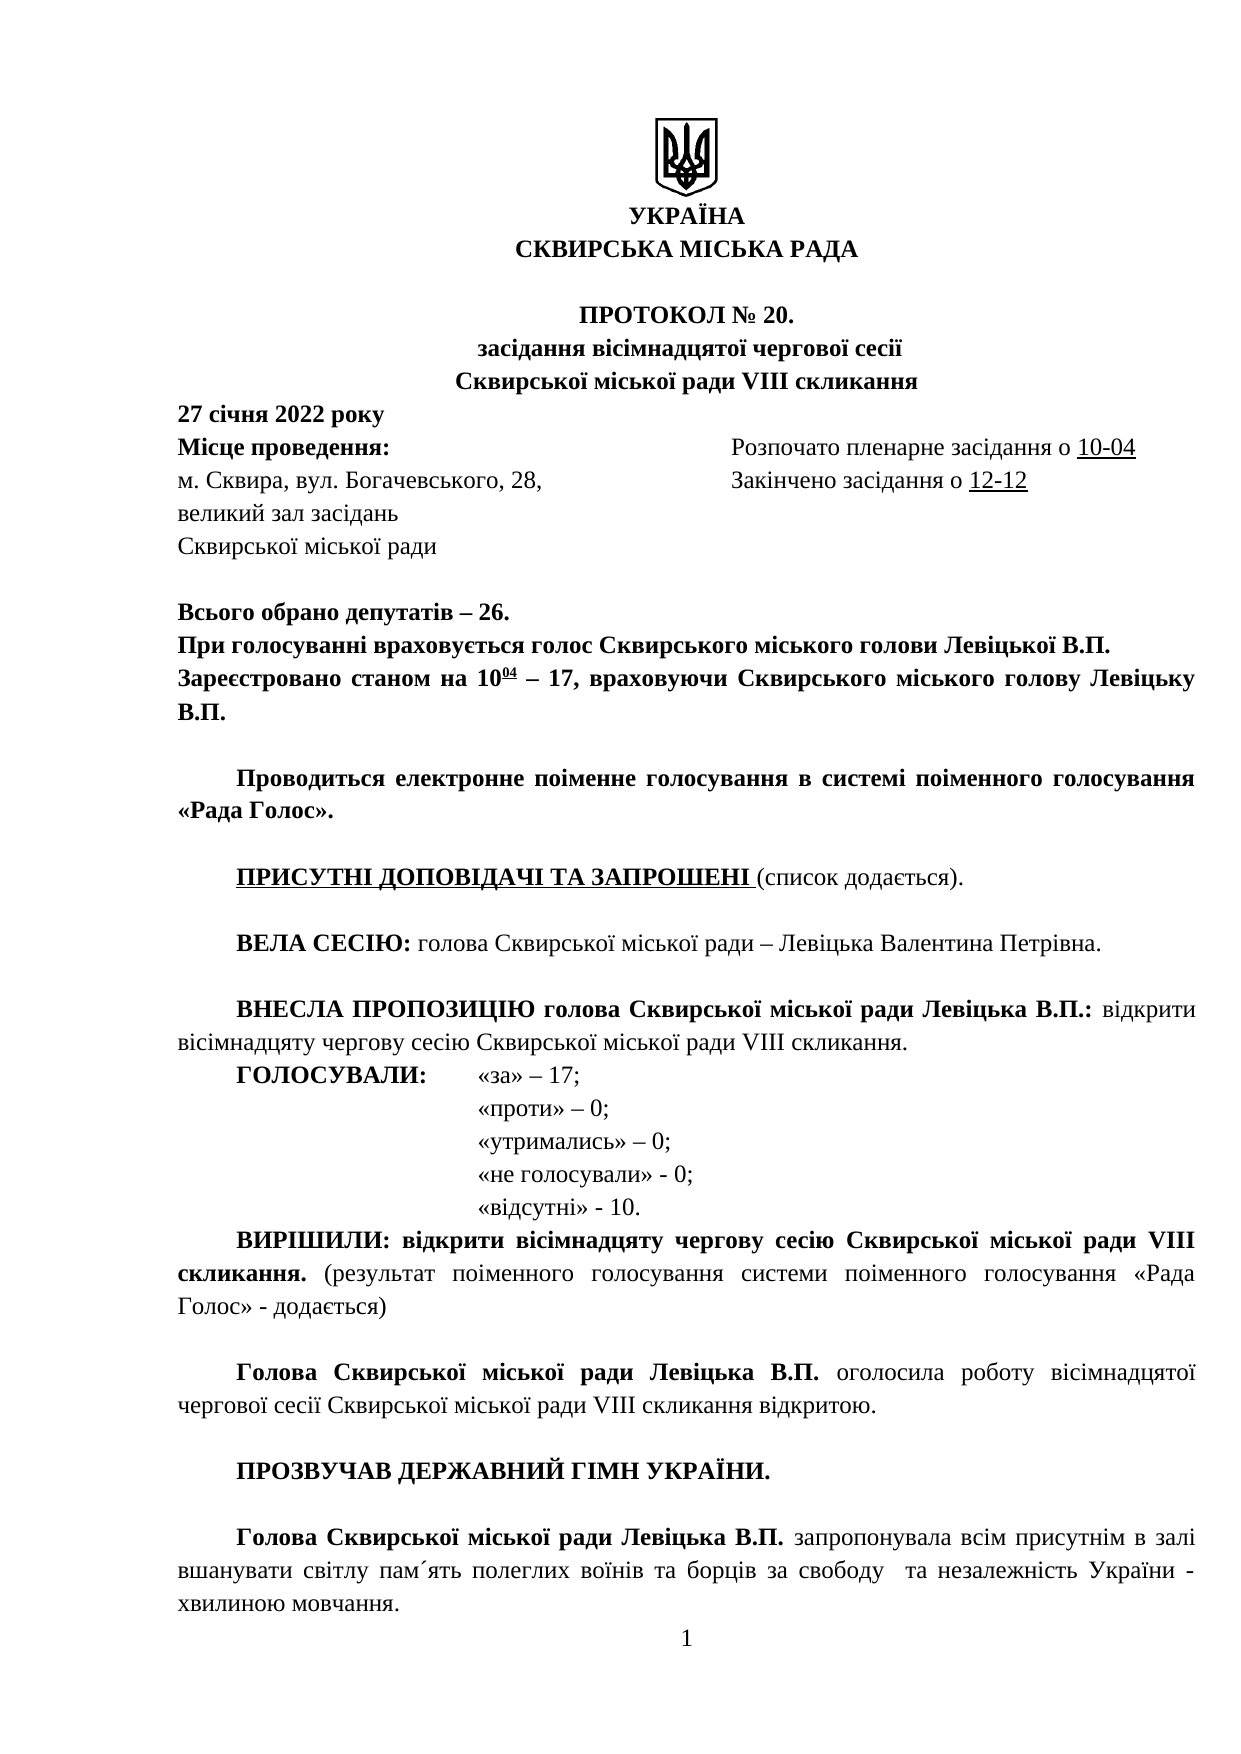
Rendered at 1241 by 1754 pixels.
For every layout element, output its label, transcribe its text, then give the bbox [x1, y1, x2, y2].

text ПРИСУТНІ ДОПОВІДАЧІ ТА ЗАПРОШЕНІ (список додається). [177, 862, 1196, 890]
text ВЕЛА СЕСІЮ: голова Сквирської міської ради – Левіцька Валентина Петрівна. [177, 928, 1196, 956]
text ГОЛОСУВАЛИ: «за» – 17; [177, 1060, 1196, 1088]
subtitle ПРОТОКОЛ № 20. [177, 300, 1196, 329]
text При голосуванні враховується голос Сквирського міського голови Левіцької В.П. [177, 631, 1196, 659]
text м. Сквира, вул. Богачевського, 28, [177, 465, 642, 494]
text Місце проведення: [177, 432, 642, 461]
text Зареєстровано станом на 1004 – 17, враховуючи Сквирського міського голову Левіцьку В.П. [177, 663, 1196, 725]
text Розпочато пленарне засідання о 10-04 [731, 432, 1196, 461]
text Сквирської міської ради VІІІ скликання [177, 366, 1196, 395]
text ВНЕСЛА ПРОПОЗИЦІЮ голова Сквирської міської ради Левіцька В.П.: відкрити вісімнадцяту чергову сесію Сквирської міської ради VІІІ скликання. [177, 994, 1196, 1056]
text «відсутні» - 10. [177, 1192, 1196, 1221]
text великий зал засідань [177, 498, 642, 527]
text Голова Сквирської міської ради Левіцька В.П. запропонувала всім присутнім в залі вшанувати світлу пам´ять полеглих воїнів та борців за свободу та незалежність України - хвилиною мовчання. [177, 1522, 1196, 1617]
text УКРАЇНА [177, 201, 1196, 230]
picture [655, 118, 718, 197]
text Голова Сквирської міської ради Левіцька В.П. оголосила роботу вісімнадцятої чергової сесії Сквирської міської ради VІІІ скликання відкритою. [177, 1357, 1196, 1419]
text 27 січня 2022 року [177, 399, 642, 428]
text «проти» – 0; [177, 1093, 1196, 1122]
text ВИРІШИЛИ: відкрити вісімнадцяту чергову сесію Сквирської міської ради VІІІ скликання. (результат поіменного голосування системи поіменного голосування «Рада Голос» - додається) [177, 1225, 1196, 1320]
text Сквирської міської ради [177, 531, 1196, 560]
text Закінчено засідання о 12-12 [731, 465, 1196, 494]
text «утримались» – 0; [177, 1126, 1196, 1154]
text ПРОЗВУЧАВ ДЕРЖАВНИЙ ГІМН УКРАЇНИ. [177, 1456, 1196, 1485]
text Всього обрано депутатів – 26. [177, 597, 1196, 626]
text Проводиться електронне поіменне голосування в системі поіменного голосування «Рада Голос». [177, 763, 1196, 824]
text СКВИРСЬКА МІСЬКА РАДА [177, 234, 1196, 263]
text засідання вісімнадцятої чергової сесії [177, 333, 1196, 362]
text «не голосували» - 0; [177, 1159, 1196, 1188]
